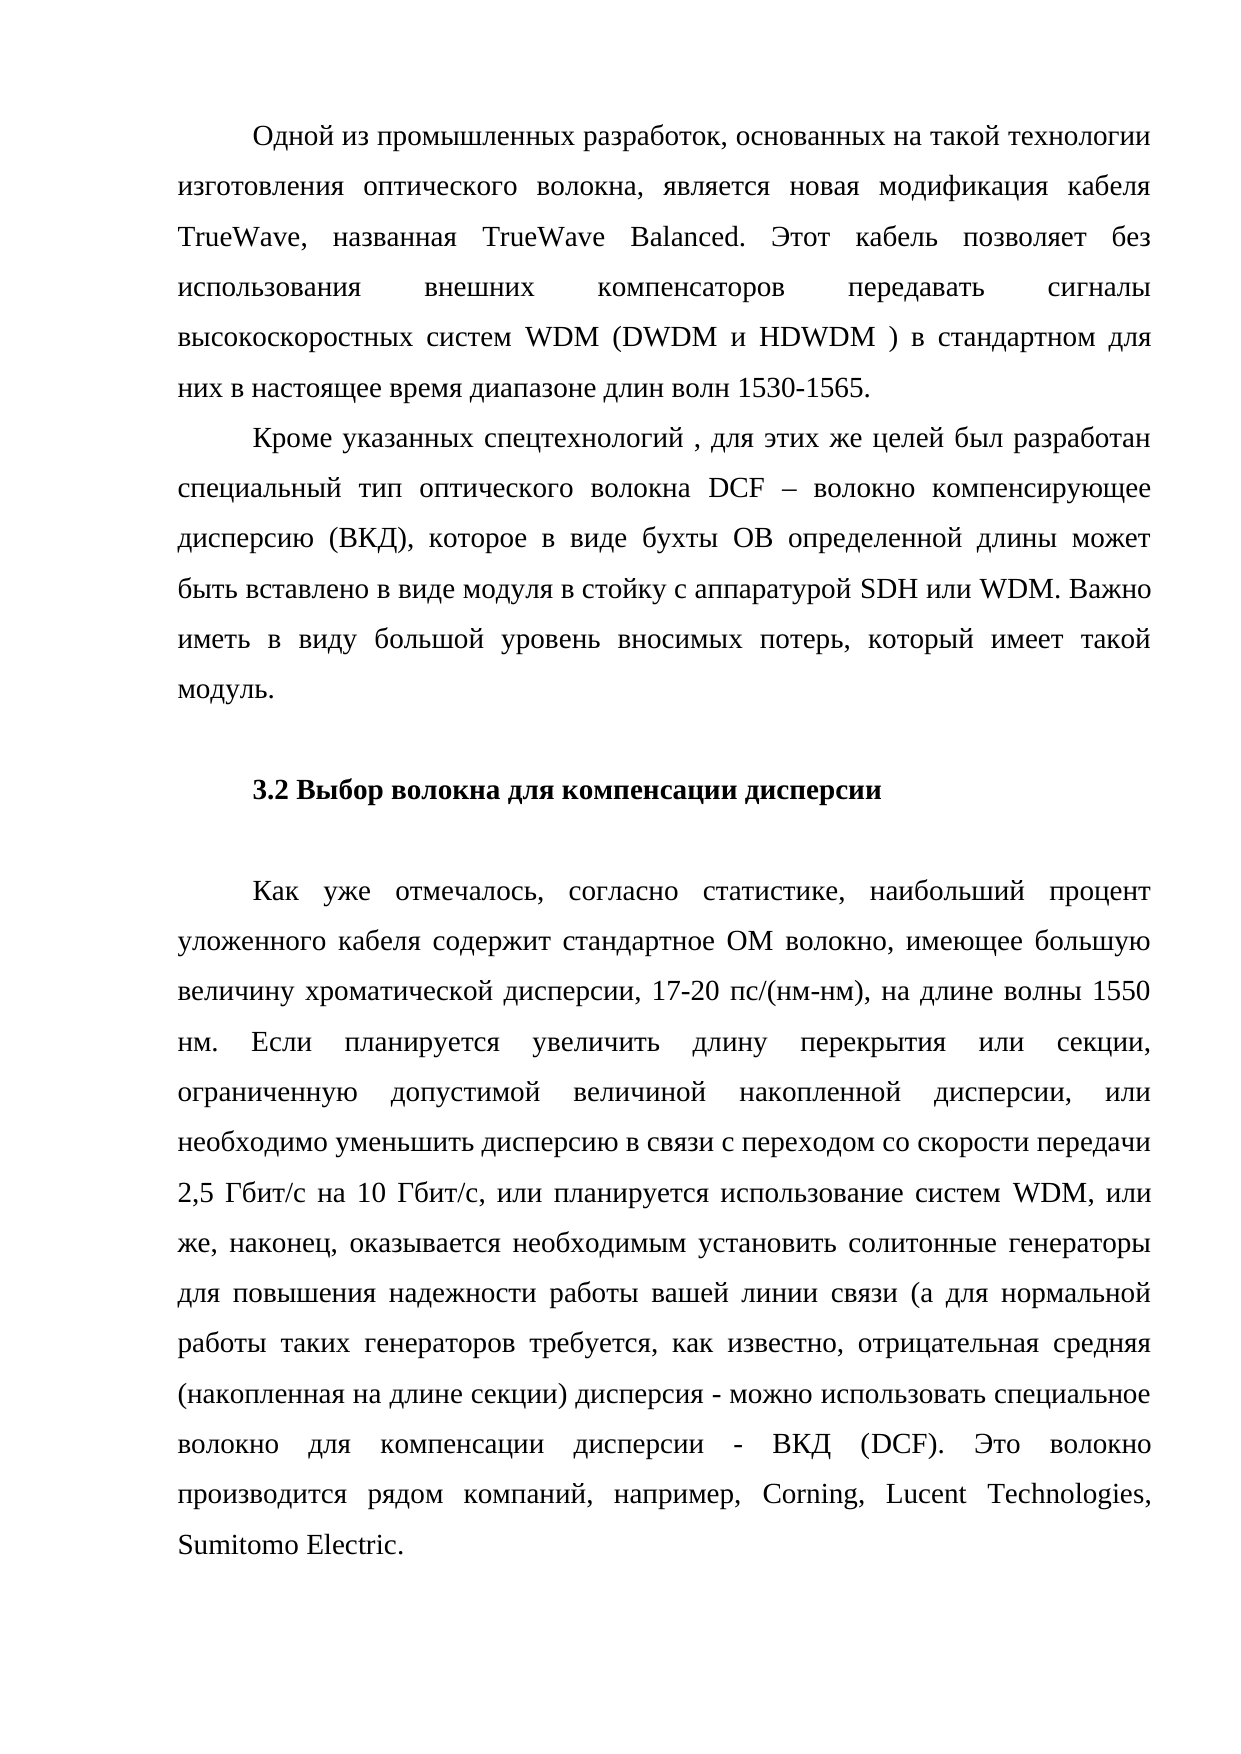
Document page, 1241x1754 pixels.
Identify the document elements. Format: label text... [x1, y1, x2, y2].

text Кроме указанных спецтехнологий , для этих же целей был разработан специальный тип оптического волокна DCF – волокно компенсирующее дисперсию (ВКД), которое в виде бухты ОВ определенной длины может быть вставлено в виде модуля в стойку с аппаратурой SDH или WDM. Важно иметь в виду большой уровень вносимых потерь, который имеет такой модуль. [177, 420, 1152, 705]
text Как уже отмечалось, согласно статистике, наибольший процент уложенного кабеля содержит стандартное ОМ волокно, имеющее большую величину хроматической дисперсии, 17-20 пс/(нм-нм), на длине волны 1550 нм. Если планируется увеличить длину перекрытия или секции, ограниченную допустимой величиной накопленной дисперсии, или необходимо уменьшить дисперсию в связи с переходом со скорости передачи 2,5 Гбит/с на 10 Гбит/с, или планируется использование систем WDM, или же, наконец, оказывается необходимым установить солитонные генераторы для повышения надежности работы вашей линии связи (а для нормальной работы таких генераторов требуется, как известно, отрицательная средняя (накопленная на длине секции) дисперсия - можно использовать специальное волокно для компенсации дисперсии - ВКД (DCF). Это волокно производится рядом компаний, например, Corning, Lucent Technologies, Sumitomo Electric. [177, 873, 1152, 1560]
text Одной из промышленных разработок, основанных на такой технологии изготовления оптического волокна, является новая модификация кабеля TrueWave, названная TrueWave Balanced. Этот кабель позволяет без использования внешних компенсаторов передавать сигналы высокоскоростных систем WDM (DWDM и HDWDM ) в стандартном для них в настоящее время диапазоне длин волн 1530-1565. [177, 118, 1152, 403]
text 3.2 Выбор волокна для компенсации дисперсии [177, 772, 1152, 806]
